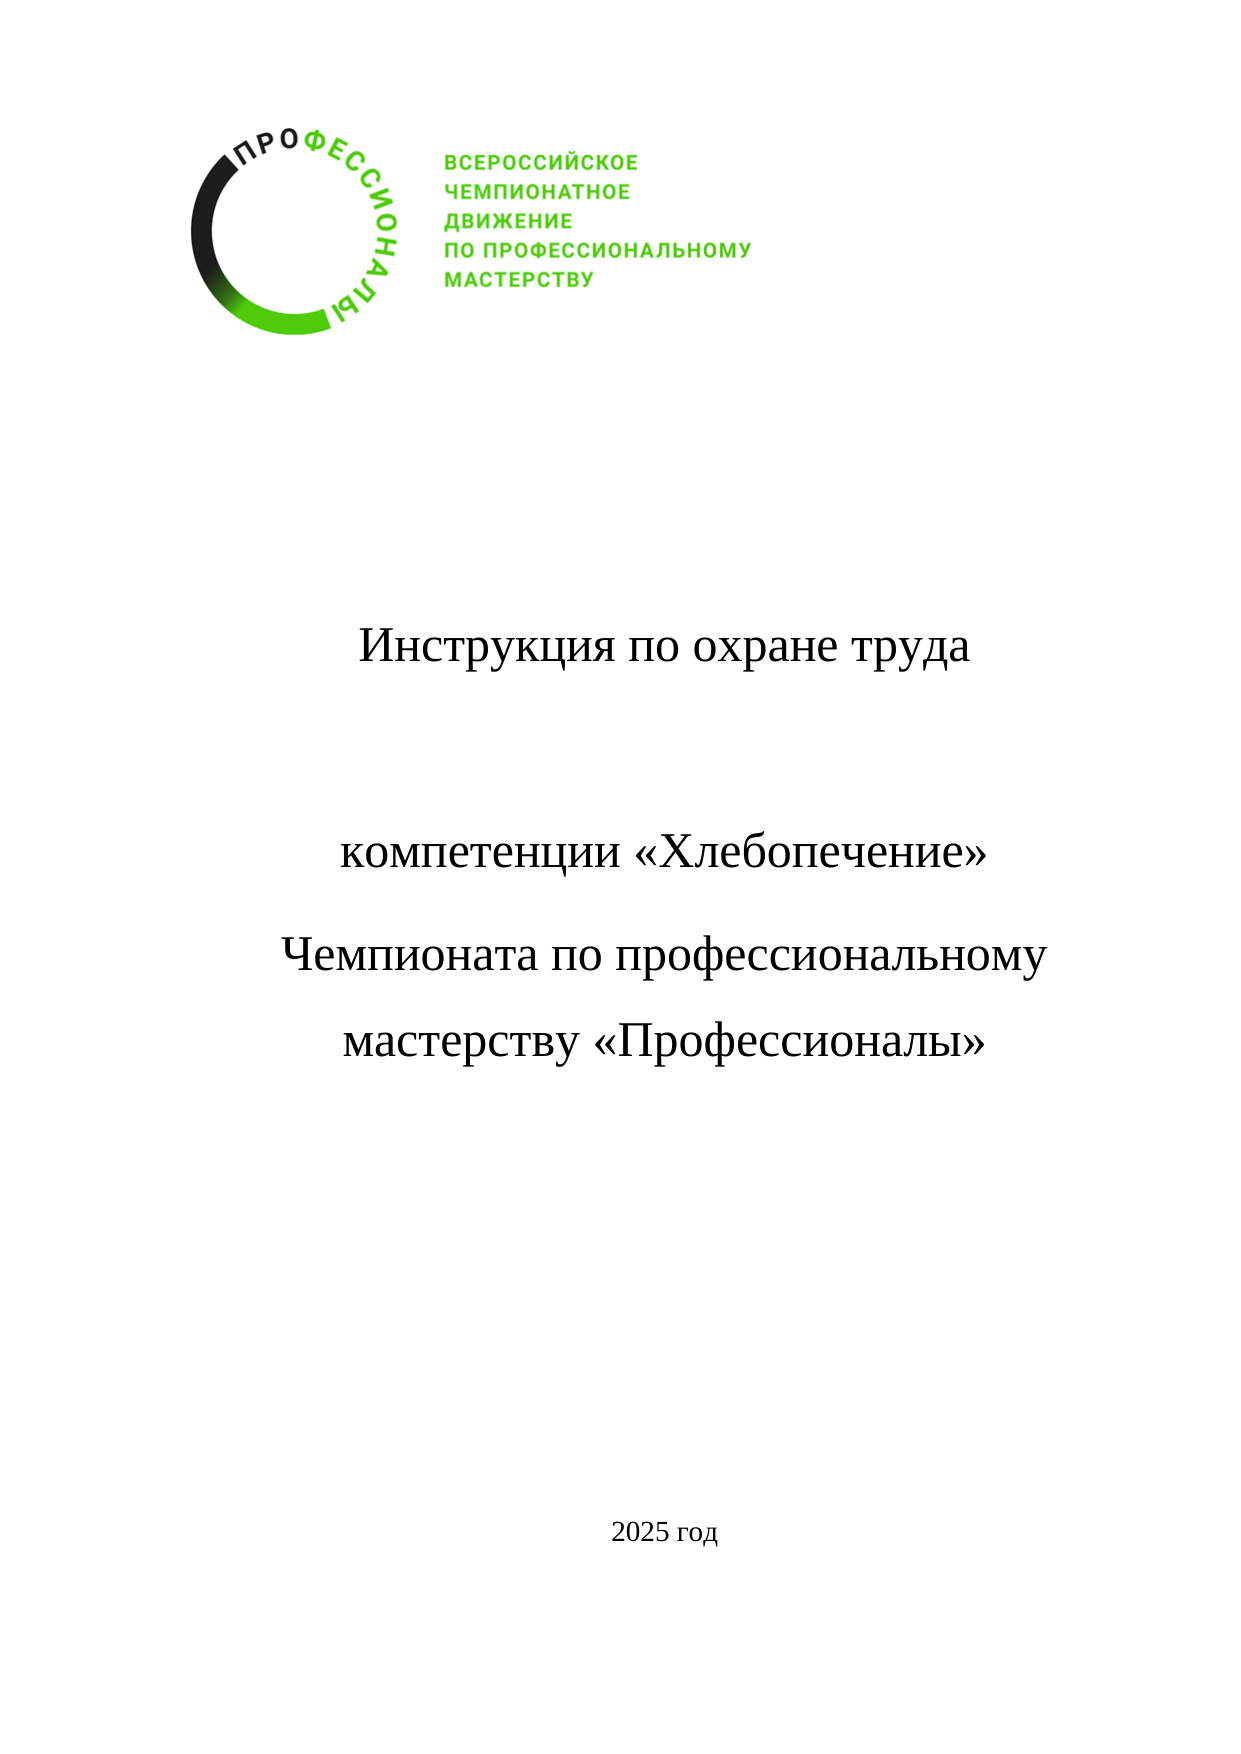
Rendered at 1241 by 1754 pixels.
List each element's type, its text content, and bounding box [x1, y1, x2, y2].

text 2025 год [177, 1514, 1152, 1548]
text Инструкция по охране труда [177, 615, 1152, 672]
text Чемпионата по профессиональному мастерству «Профессионалы» [177, 923, 1152, 1067]
picture [177, 118, 761, 344]
text компетенции «Хлебопечение» [177, 821, 1152, 878]
